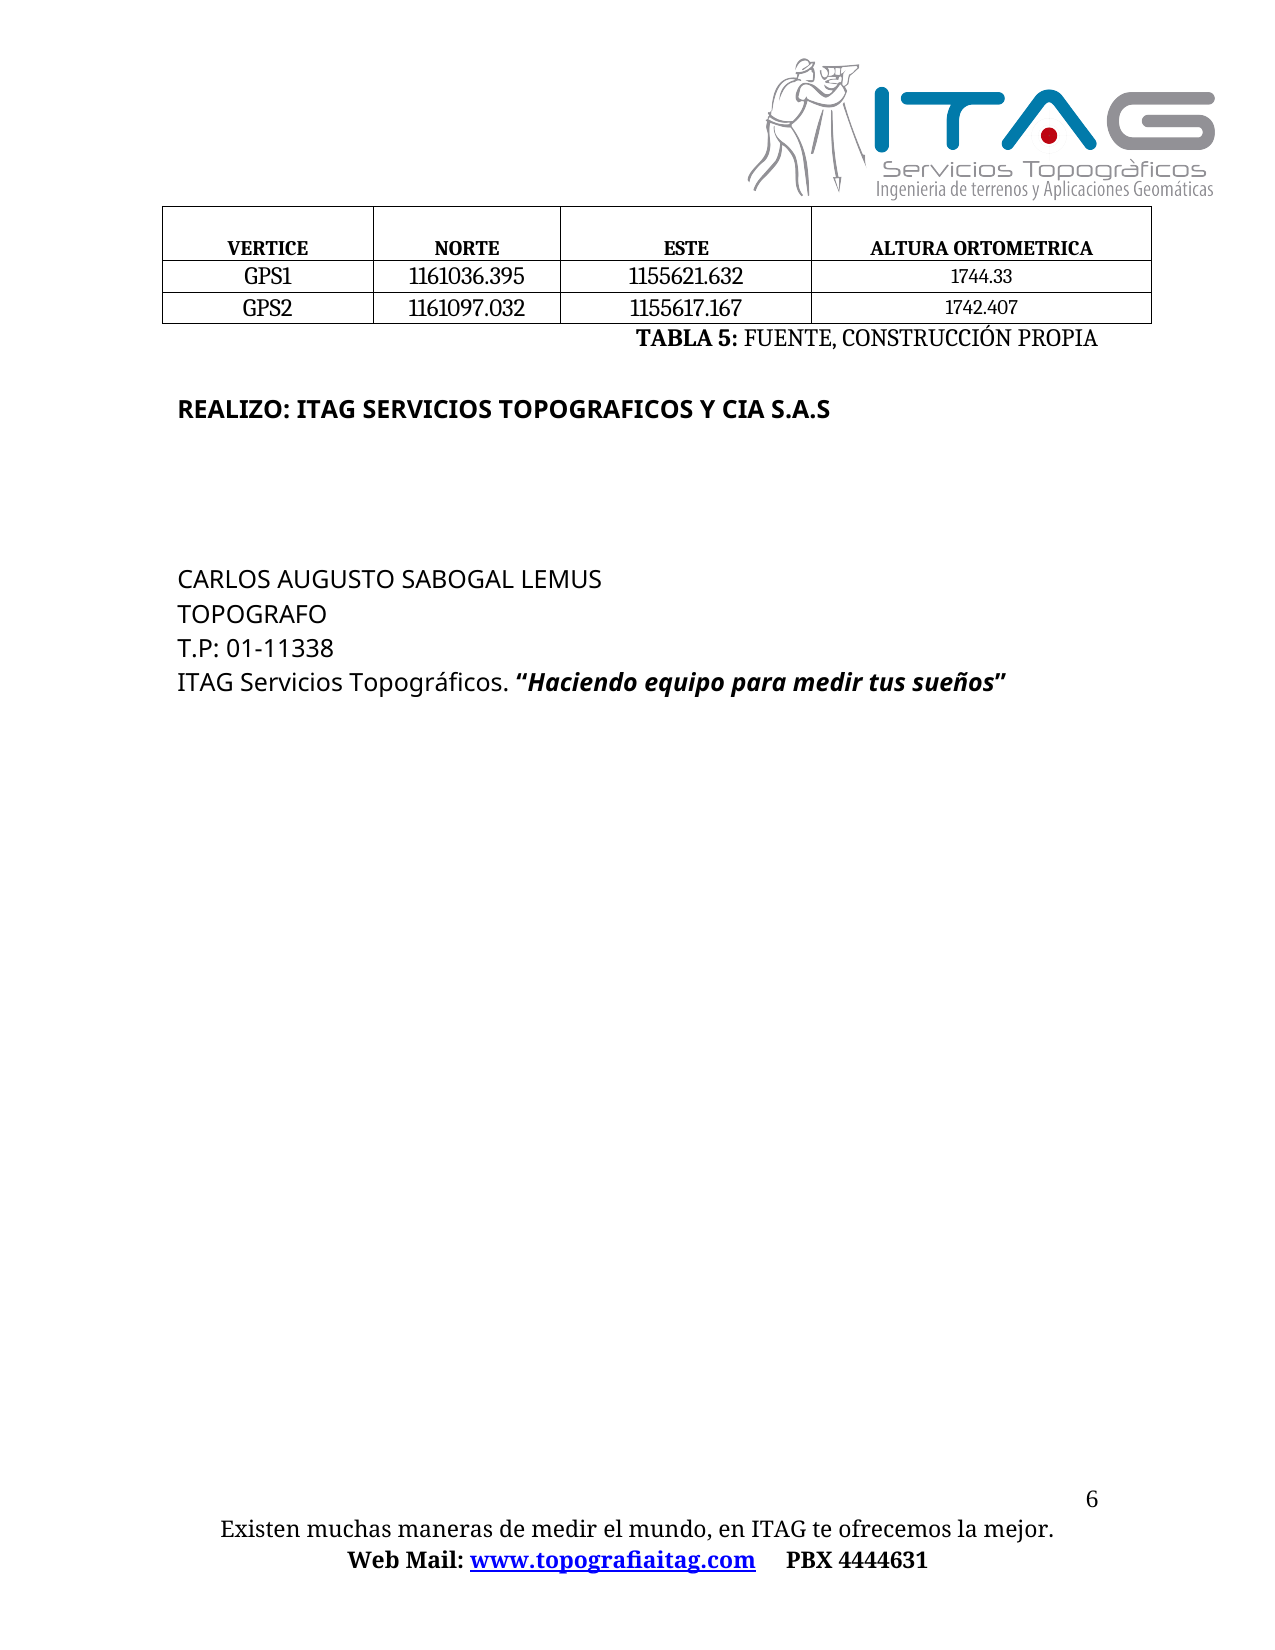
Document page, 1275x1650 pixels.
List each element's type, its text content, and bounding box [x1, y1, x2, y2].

table_cell 1161097.032 [374, 293, 560, 323]
table_cell ALTURA ORTOMETRICA [812, 207, 1151, 260]
table_cell ESTE [561, 207, 811, 260]
text TOPOGRAFO [177, 596, 1098, 630]
table_cell 1155617.167 [561, 293, 811, 323]
table_cell 1161036.395 [374, 261, 560, 292]
table_cell 1155621.632 [561, 261, 811, 292]
text CARLOS AUGUSTO SABOGAL LEMUS [177, 562, 1098, 596]
table_cell 1744.33 [812, 261, 1151, 292]
table_cell GPS2 [163, 293, 373, 323]
table_cell 1742.407 [812, 293, 1151, 323]
text TABLA 5: FUENTE, CONSTRUCCIÓN PROPIA [244, 324, 1098, 353]
text T.P: 01-11338 [177, 630, 1098, 664]
text ITAG Servicios Topográficos. “Haciendo equipo para medir tus sueños” [177, 664, 1098, 698]
text REALIZO: ITAG SERVICIOS TOPOGRAFICOS Y CIA S.A.S [177, 392, 1098, 426]
table_cell VERTICE [163, 207, 373, 260]
table_cell GPS1 [163, 261, 373, 292]
picture [747, 47, 1222, 206]
table_cell NORTE [374, 207, 560, 260]
